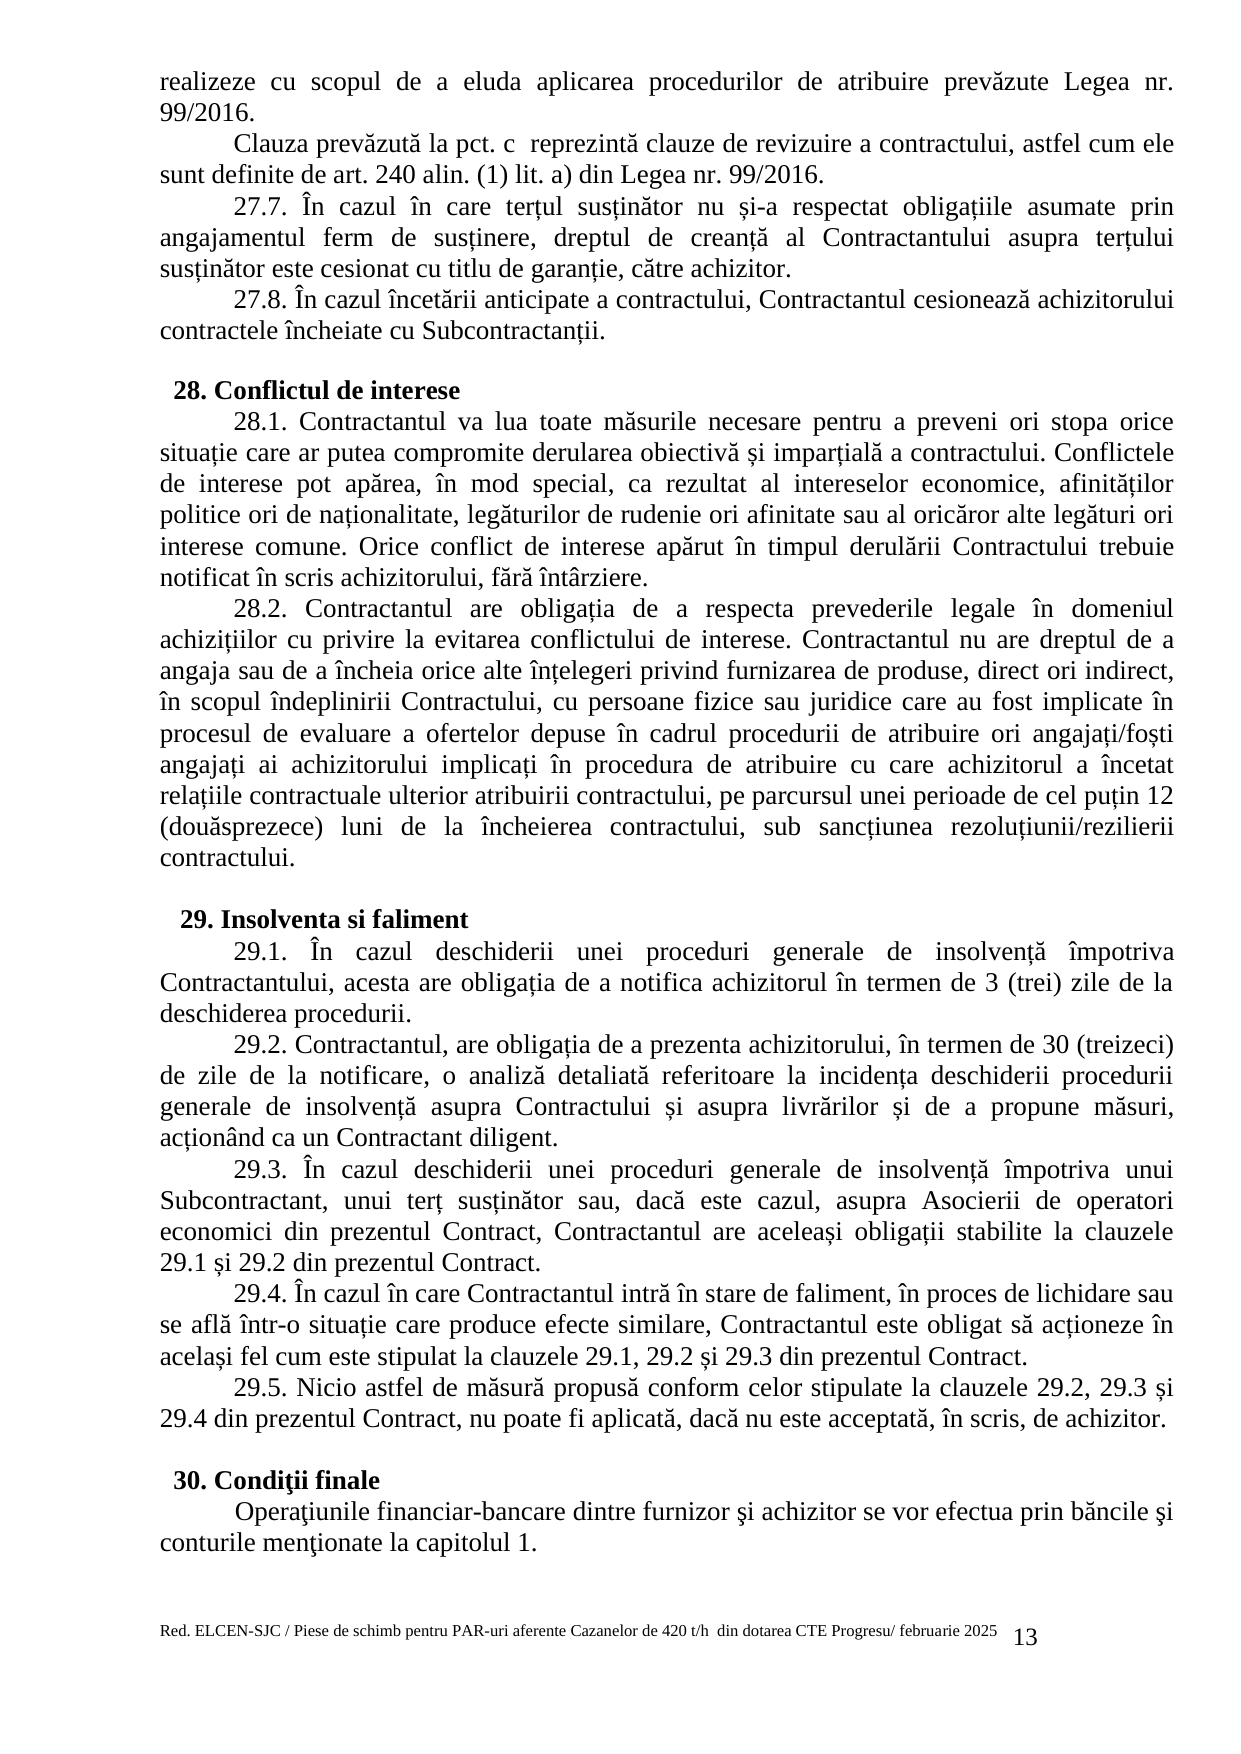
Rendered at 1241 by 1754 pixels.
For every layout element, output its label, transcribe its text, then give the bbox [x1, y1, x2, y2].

list 28. Conflictul de interese [159, 374, 1175, 405]
text 27.8. În cazul încetării anticipate a contractului, Contractantul cesionează achizitorului contractele încheiate cu Subcontractanții. [159, 283, 1175, 345]
text 30. Condiţii finale [159, 1464, 1175, 1495]
list 29.5. Nicio astfel de măsură propusă conform celor stipulate la clauzele 29.2, 29.3 și 29.4 din prezentul Contract, nu poate fi aplicată, dacă nu este acceptată, în scris, de achizitor. [159, 1371, 1175, 1433]
list 28.2. Contractantul are obligația de a respecta prevederile legale în domeniul achizițiilor cu privire la evitarea conflictului de interese. Contractantul nu are dreptul de a angaja sau de a încheia orice alte înțelegeri privind furnizarea de produse, direct ori indirect, în scopul îndeplinirii Contractului, cu persoane fizice sau juridice care au fost implicate în procesul de evaluare a ofertelor depuse în cadrul procedurii de atribuire ori angajați/foști angajați ai achizitorului implicați în procedura de atribuire cu care achizitorul a încetat relațiile contractuale ulterior atribuirii contractului, pe parcursul unei perioade de cel puțin 12 (douăsprezece) luni de la încheierea contractului, sub sancțiunea rezoluțiunii/rezilierii contractului. [159, 592, 1175, 872]
text 27.7. În cazul în care terțul susținător nu și-a respectat obligațiile asumate prin angajamentul ferm de susținere, dreptul de creanță al Contractantului asupra terțului susținător este cesionat cu titlu de garanție, către achizitor. [159, 189, 1175, 283]
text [159, 65, 1175, 127]
list 29.3. În cazul deschiderii unei proceduri generale de insolvență împotriva unui Subcontractant, unui terț susținător sau, dacă este cazul, asupra Asocierii de operatori economici din prezentul Contract, Contractantul are aceleași obligații stabilite la clauzele 29.1 și 29.2 din prezentul Contract. [159, 1153, 1175, 1277]
list 28.1. Contractantul va lua toate măsurile necesare pentru a preveni ori stopa orice situație care ar putea compromite derularea obiectivă și imparțială a contractului. Conflictele de interese pot apărea, în mod special, ca rezultat al intereselor economice, afinităților politice ori de naționalitate, legăturilor de rudenie ori afinitate sau al oricăror alte legături ori interese comune. Orice conflict de interese apărut în timpul derulării Contractului trebuie notificat în scris achizitorului, fără întârziere. [159, 405, 1175, 592]
text Operaţiunile financiar-bancare dintre furnizor şi achizitor se vor efectua prin băncile şi conturile menţionate la capitolul 1. [159, 1495, 1175, 1558]
list 29.2. Contractantul, are obligația de a prezenta achizitorului, în termen de 30 (treizeci) de zile de la notificare, o analiză detaliată referitoare la incidența deschiderii procedurii generale de insolvență asupra Contractului și asupra livrărilor și de a propune măsuri, acționând ca un Contractant diligent. [159, 1028, 1175, 1153]
list 29.1. În cazul deschiderii unei proceduri generale de insolvență împotriva Contractantului, acesta are obligația de a notifica achizitorul în termen de 3 (trei) zile de la deschiderea procedurii. [159, 935, 1175, 1028]
text Clauza prevăzută la pct. c reprezintă clauze de revizuire a contractului, astfel cum ele sunt definite de art. 240 alin. (1) lit. a) din Legea nr. 99/2016. [159, 127, 1175, 189]
text 29. Insolventa si faliment [159, 903, 1175, 935]
list 29.4. În cazul în care Contractantul intră în stare de faliment, în proces de lichidare sau se află într-o situație care produce efecte similare, Contractantul este obligat să acționeze în același fel cum este stipulat la clauzele 29.1, 29.2 și 29.3 din prezentul Contract. [159, 1277, 1175, 1371]
